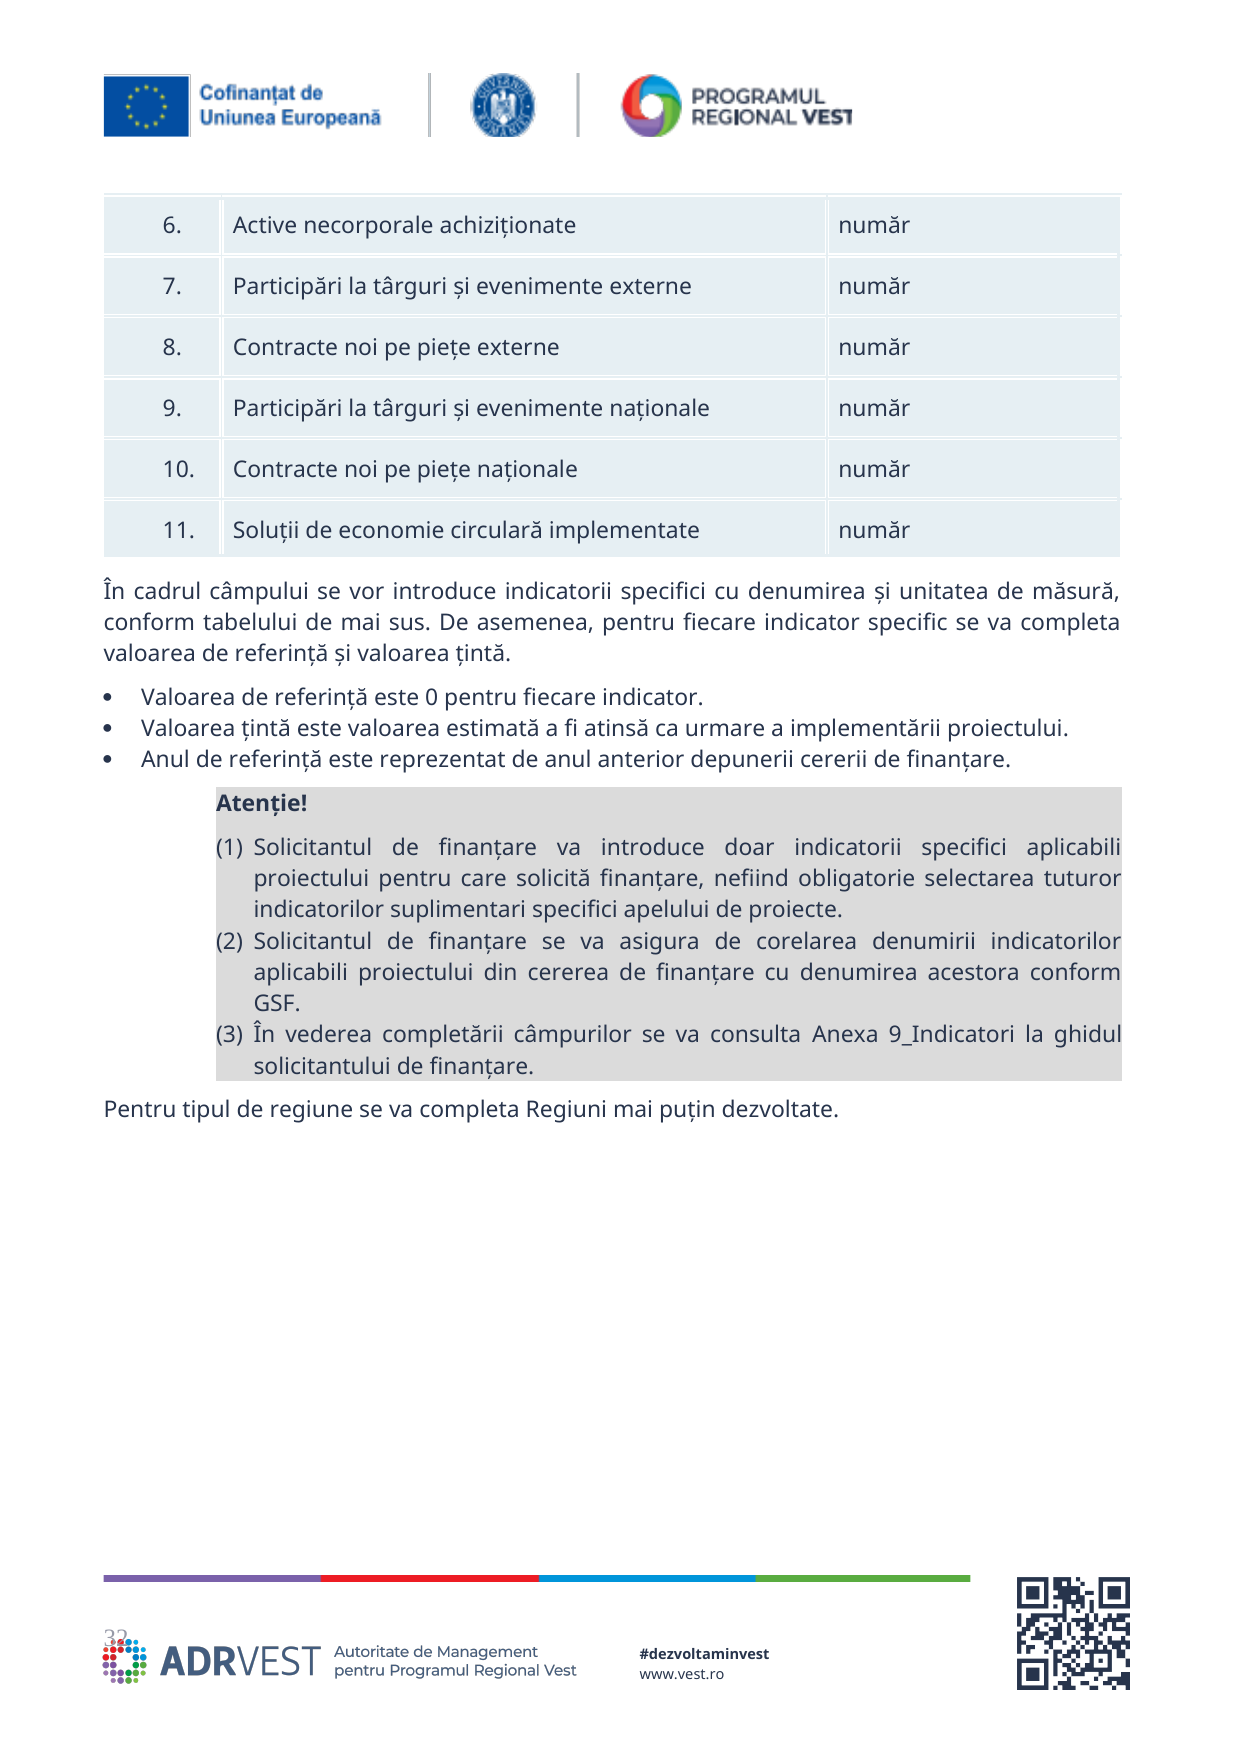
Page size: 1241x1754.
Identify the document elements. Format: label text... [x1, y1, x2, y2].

list În vederea completării câmpurilor se va consulta Anexa 9_Indicatori la ghidul solicitantului de finanțare. [216, 1018, 1122, 1081]
table_cell [104, 197, 221, 253]
list Solicitantul de finanțare va introduce doar indicatorii specifici aplicabili proiectului pentru care solicită finanțare, nefiind obligatorie selectarea tuturor indicatorilor suplimentari specifici apelului de proiecte. [216, 831, 1122, 925]
text În cadrul câmpului se vor introduce indicatorii specifici cu denumirea și unitatea de măsură, conform tabelului de mai sus. De asemenea, pentru fiecare indicator specific se va completa valoarea de referință și valoarea țintă. [103, 575, 1122, 668]
list Valoarea de referință este 0 pentru fiecare indicator. [103, 681, 1122, 712]
text Pentru tipul de regiune se va completa Regiuni mai puțin dezvoltate. [103, 1093, 1122, 1125]
table_cell [104, 440, 219, 497]
table_cell [104, 501, 221, 557]
picture [93, 1636, 582, 1687]
table_cell număr [827, 253, 1122, 314]
table_cell [104, 318, 219, 375]
table_cell [104, 380, 219, 436]
table_cell Contracte noi pe piețe naționale [224, 440, 825, 497]
table_cell Participări la târguri și evenimente externe [224, 258, 825, 314]
list Valoarea țintă este valoarea estimată a fi atinsă ca urmare a implementării proiectului. [103, 712, 1122, 743]
text Atenție! [216, 787, 1122, 818]
table_cell număr [827, 314, 1122, 375]
table_cell număr [827, 497, 1122, 557]
table_cell Soluții de economie circulară implementate [221, 497, 827, 557]
table_cell număr [827, 436, 1122, 497]
table_cell număr [827, 196, 1120, 253]
table_cell Participări la târguri și evenimente naționale [224, 380, 825, 436]
table_cell Contracte noi pe piețe externe [224, 318, 825, 375]
table_cell Active necorporale achiziționate [221, 193, 827, 253]
picture [1008, 1568, 1139, 1699]
list Solicitantul de finanțare se va asigura de corelarea denumirii indicatorilor aplicabili proiectului din cererea de finanțare cu denumirea acestora conform GSF. [216, 925, 1122, 1018]
table_cell [104, 258, 219, 314]
table_cell număr [827, 375, 1122, 436]
list Anul de referință este reprezentat de anul anterior depunerii cererii de finanțare. [103, 743, 1122, 775]
